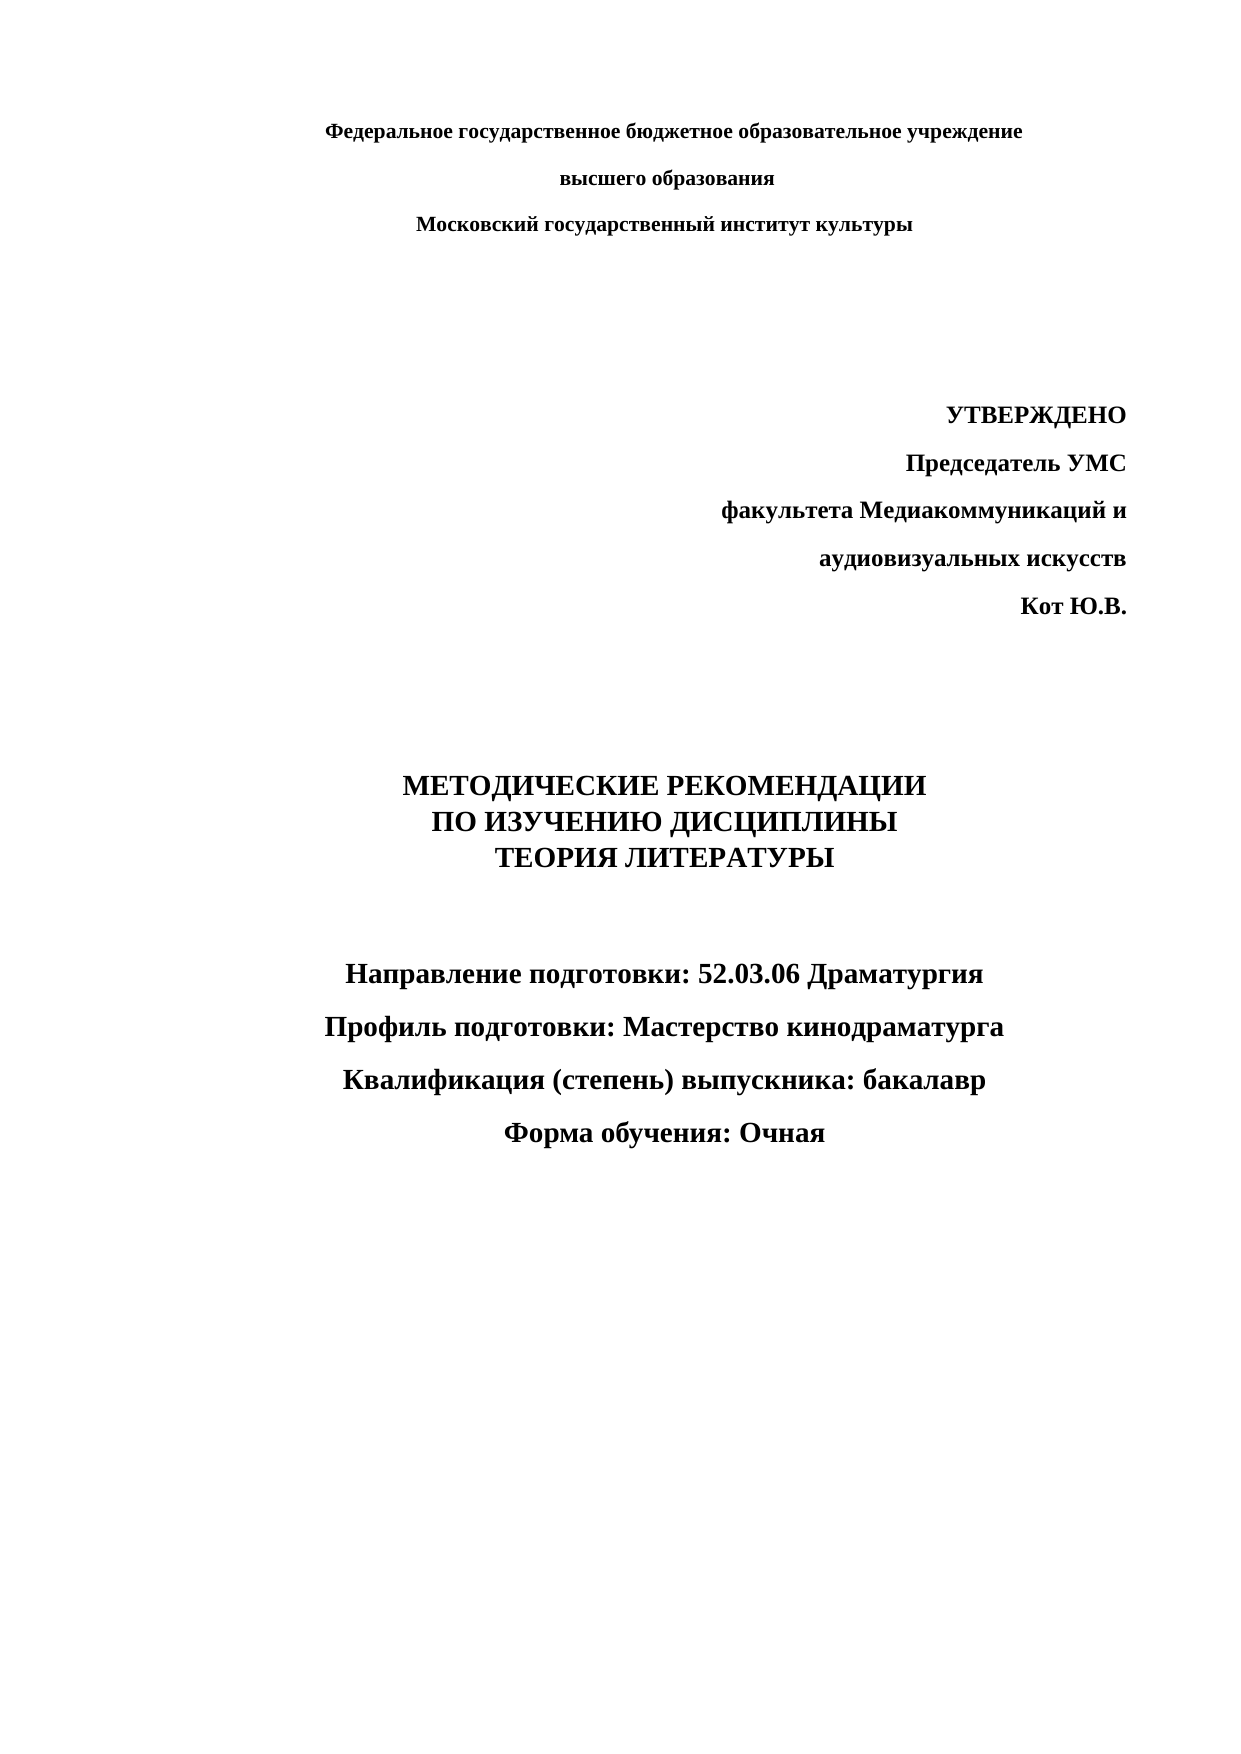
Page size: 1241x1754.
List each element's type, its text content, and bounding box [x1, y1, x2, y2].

text Федеральное государственное бюджетное образовательное учреждение [177, 118, 1152, 161]
text Московский государственный институт культуры [177, 211, 1152, 254]
text Направление подготовки: 52.03.06 Драматургия [177, 957, 1152, 990]
text Квалификация (степень) выпускника: бакалавр [177, 1062, 1152, 1096]
text Профиль подготовки: Мастерство кинодраматурга [177, 1009, 1152, 1043]
text ПО ИЗУЧЕНИЮ ДИСЦИПЛИНЫ [177, 804, 1152, 838]
text ТЕОРИЯ ЛИТЕРАТУРЫ [177, 841, 1152, 874]
text высшего образования [177, 165, 1152, 208]
text МЕТОДИЧЕСКИЕ РЕКОМЕНДАЦИИ [177, 768, 1152, 802]
text Форма обучения: Очная [177, 1115, 1152, 1149]
